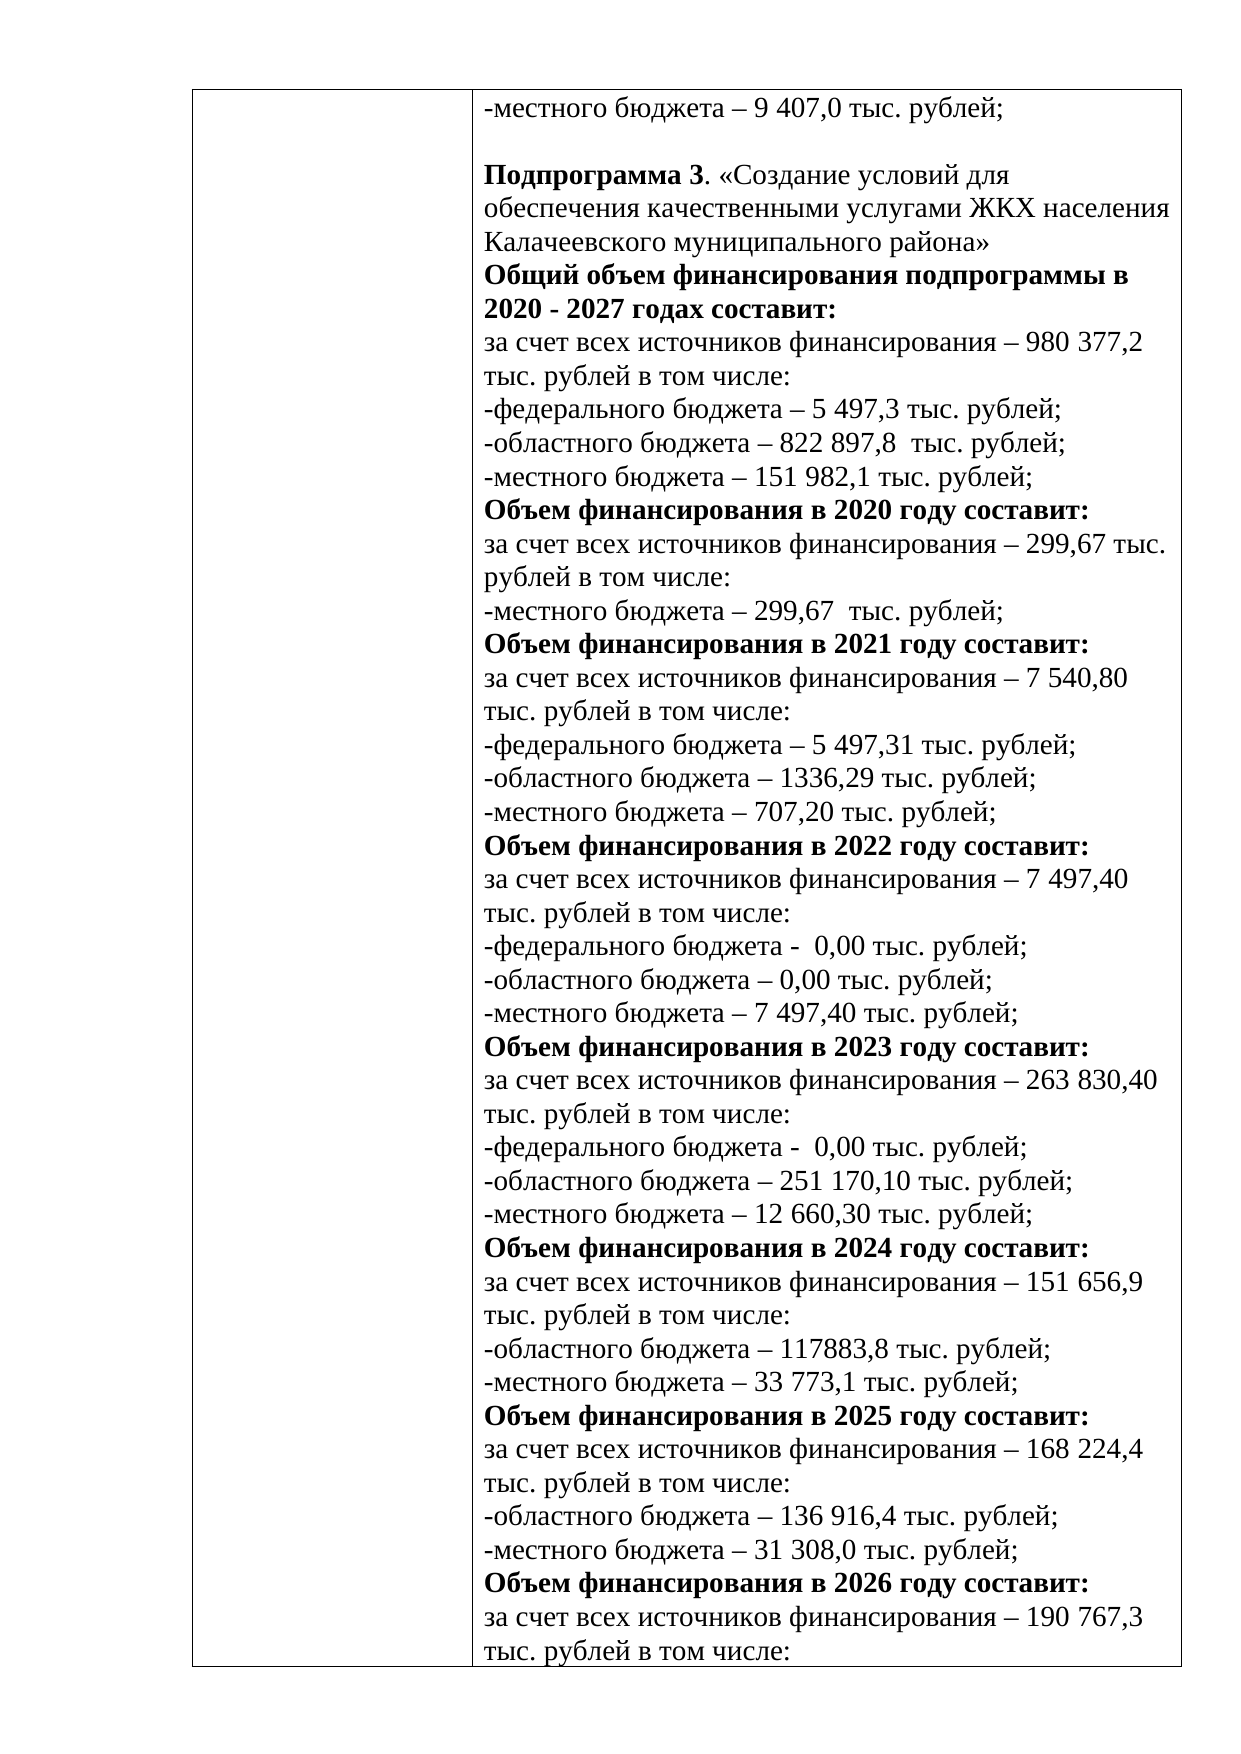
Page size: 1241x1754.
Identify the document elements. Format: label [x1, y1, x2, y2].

table_header [193, 90, 472, 1666]
table_header [473, 90, 1181, 1666]
